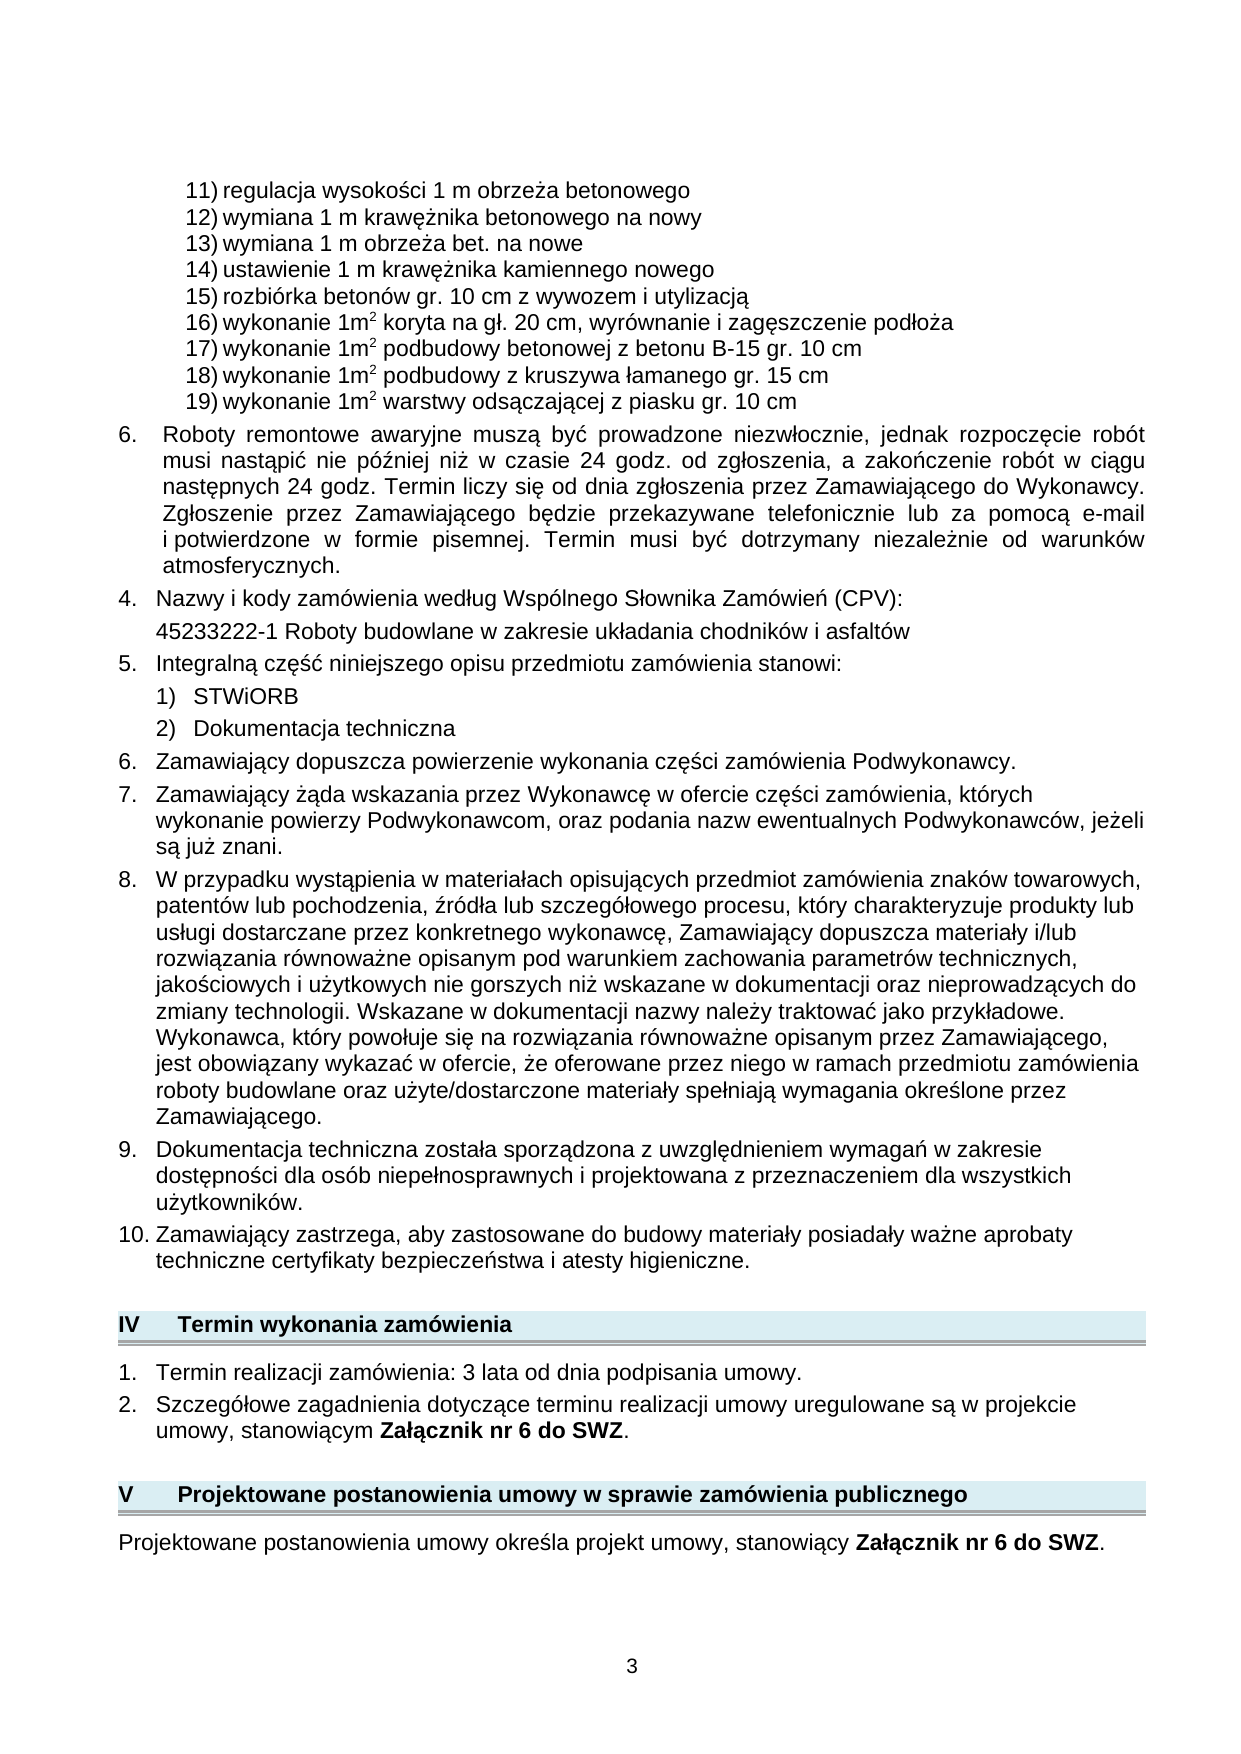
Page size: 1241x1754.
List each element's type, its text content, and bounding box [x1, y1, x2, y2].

text V Projektowane postanowienia umowy w sprawie zamówienia publicznego [118, 1481, 1146, 1510]
list STWiORB [156, 683, 1146, 709]
list wymiana krawężnika betonowego na nowy [185, 203, 1146, 230]
text IV Termin wykonania zamówienia [118, 1311, 1146, 1340]
list Zamawiający dopuszcza powierzenie wykonania części zamówienia Podwykonawcy. [118, 748, 1146, 774]
list Nazwy i kody zamówienia według Wspólnego Słownika Zamówień (CPV): [118, 585, 1146, 611]
text 45233222-1 Roboty budowlane w zakresie układania chodników i asfaltów [156, 618, 1146, 644]
list wymiana obrzeża bet. na nowe [185, 230, 1146, 256]
list regulacja wysokości obrzeża betonowego [185, 177, 1146, 203]
list wykonanie 1m2 podbudowy z kruszywa łamanego gr. [185, 362, 1146, 388]
list Zamawiający żąda wskazania przez Wykonawcę w ofercie części zamówienia, których wykonanie powierzy Podwykonawcom, oraz podania nazw ewentualnych Podwykonawców, jeżeli są już znani. [118, 781, 1146, 860]
list Roboty remontowe awaryjne muszą być prowadzone niezwłocznie, jednak rozpoczęcie robót musi nastąpić nie później niż w czasie 24 godz. od zgłoszenia, a zakończenie robót w ciągu następnych 24 godz. Termin liczy się od dnia zgłoszenia przez Zamawiającego do Wykonawcy. Zgłoszenie przez Zamawiającego będzie przekazywane telefonicznie lub za pomocą e-mail i potwierdzone w formie pisemnej. Termin musi być dotrzymany niezależnie od warunków atmosferycznych. [118, 421, 1146, 579]
list Dokumentacja techniczna została sporządzona z uwzględnieniem wymagań w zakresie dostępności dla osób niepełnosprawnych i projektowana z przeznaczeniem dla wszystkich użytkowników. [118, 1136, 1146, 1215]
list W przypadku wystąpienia w materiałach opisujących przedmiot zamówienia znaków towarowych, patentów lub pochodzenia, źródła lub szczegółowego procesu, który charakteryzuje produkty lub usługi dostarczane przez konkretnego wykonawcę, Zamawiający dopuszcza materiały i/lub rozwiązania równoważne opisanym pod warunkiem zachowania parametrów technicznych, jakościowych i użytkowych nie gorszych niż wskazane w dokumentacji oraz nieprowadzących do zmiany technologii. Wskazane w dokumentacji nazwy należy traktować jako przykładowe. Wykonawca, który powołuje się na rozwiązania równoważne opisanym przez Zamawiającego, jest obowiązany wykazać w ofercie, że oferowane przez niego w ramach przedmiotu zamówienia roboty budowlane oraz użyte/dostarczone materiały spełniają wymagania określone przez Zamawiającego. [118, 866, 1146, 1129]
list ustawienie krawężnika kamiennego nowego [185, 256, 1146, 283]
list wykonanie 1m2 podbudowy betonowej z betonu B-15 gr. [185, 335, 1146, 362]
list Dokumentacja techniczna [156, 715, 1146, 742]
list Integralną część niniejszego opisu przedmiotu zamówienia stanowi: [118, 650, 1146, 677]
text Projektowane postanowienia umowy określa projekt umowy, stanowiący Załącznik nr 6 do SWZ. [118, 1528, 1146, 1555]
list wykonanie 1m2 koryta na gł. , wyrównanie i zagęszczenie podłoża [185, 309, 1146, 335]
list Termin realizacji zamówienia: 3 lata od dnia podpisania umowy. [118, 1358, 1146, 1385]
list wykonanie 1m2 warstwy odsączającej z piasku gr. [185, 388, 1146, 414]
list Szczegółowe zagadnienia dotyczące terminu realizacji umowy uregulowane są w projekcie umowy, stanowiącym Załącznik nr 6 do SWZ. [118, 1391, 1146, 1444]
list Zamawiający zastrzega, aby zastosowane do budowy materiały posiadały ważne aprobaty techniczne certyfikaty bezpieczeństwa i atesty higieniczne. [118, 1221, 1146, 1274]
list rozbiórka betonów gr. z wywozem i utylizacją [185, 283, 1146, 309]
